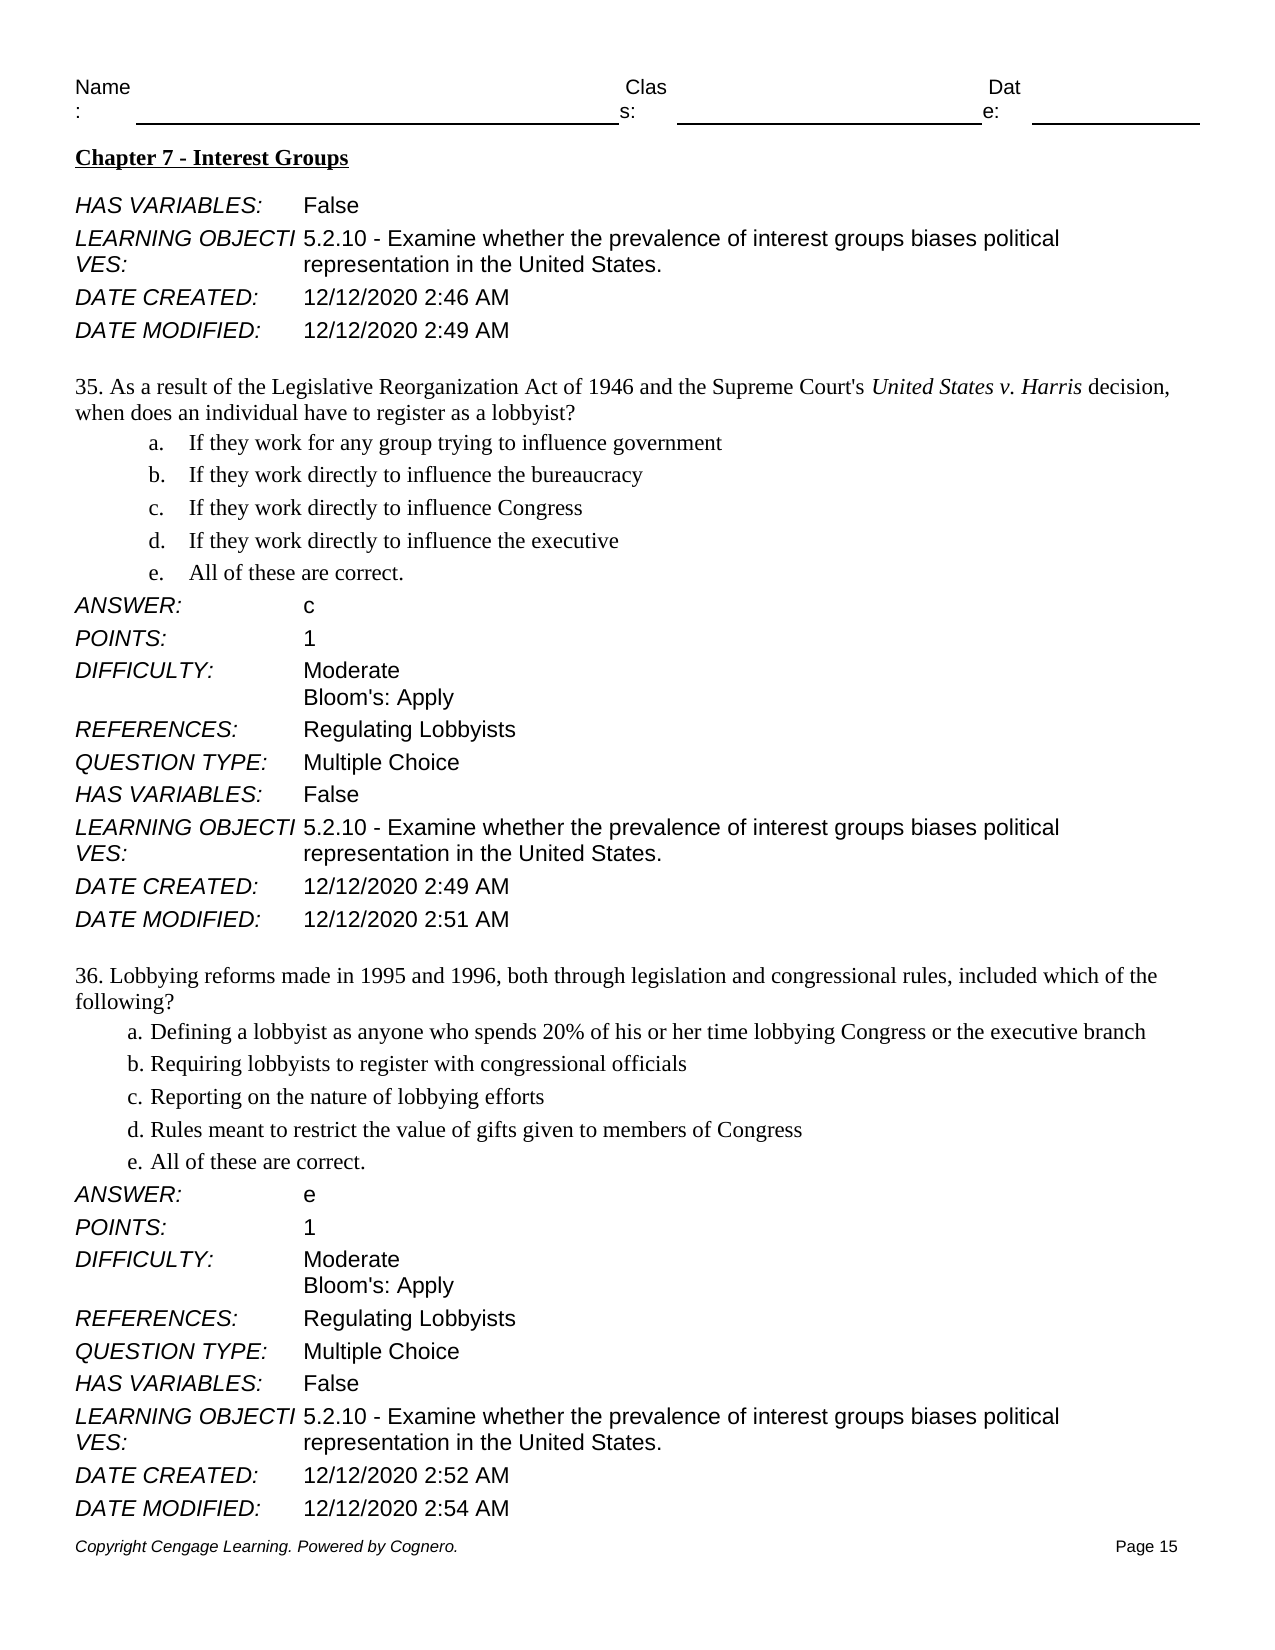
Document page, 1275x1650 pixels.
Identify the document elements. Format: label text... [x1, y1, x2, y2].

table_header 35. As a result of the Legislative Reorganization Act of 1946 and the Supreme Court's United States v. Harris decision, when does an individual have to register as a lobbyist? [75, 373, 1200, 935]
table_header 36. Lobbying reforms made in 1995 and 1996, both through legislation and congressional rules, included which of the following? [75, 962, 1200, 1524]
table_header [75, 189, 1200, 346]
